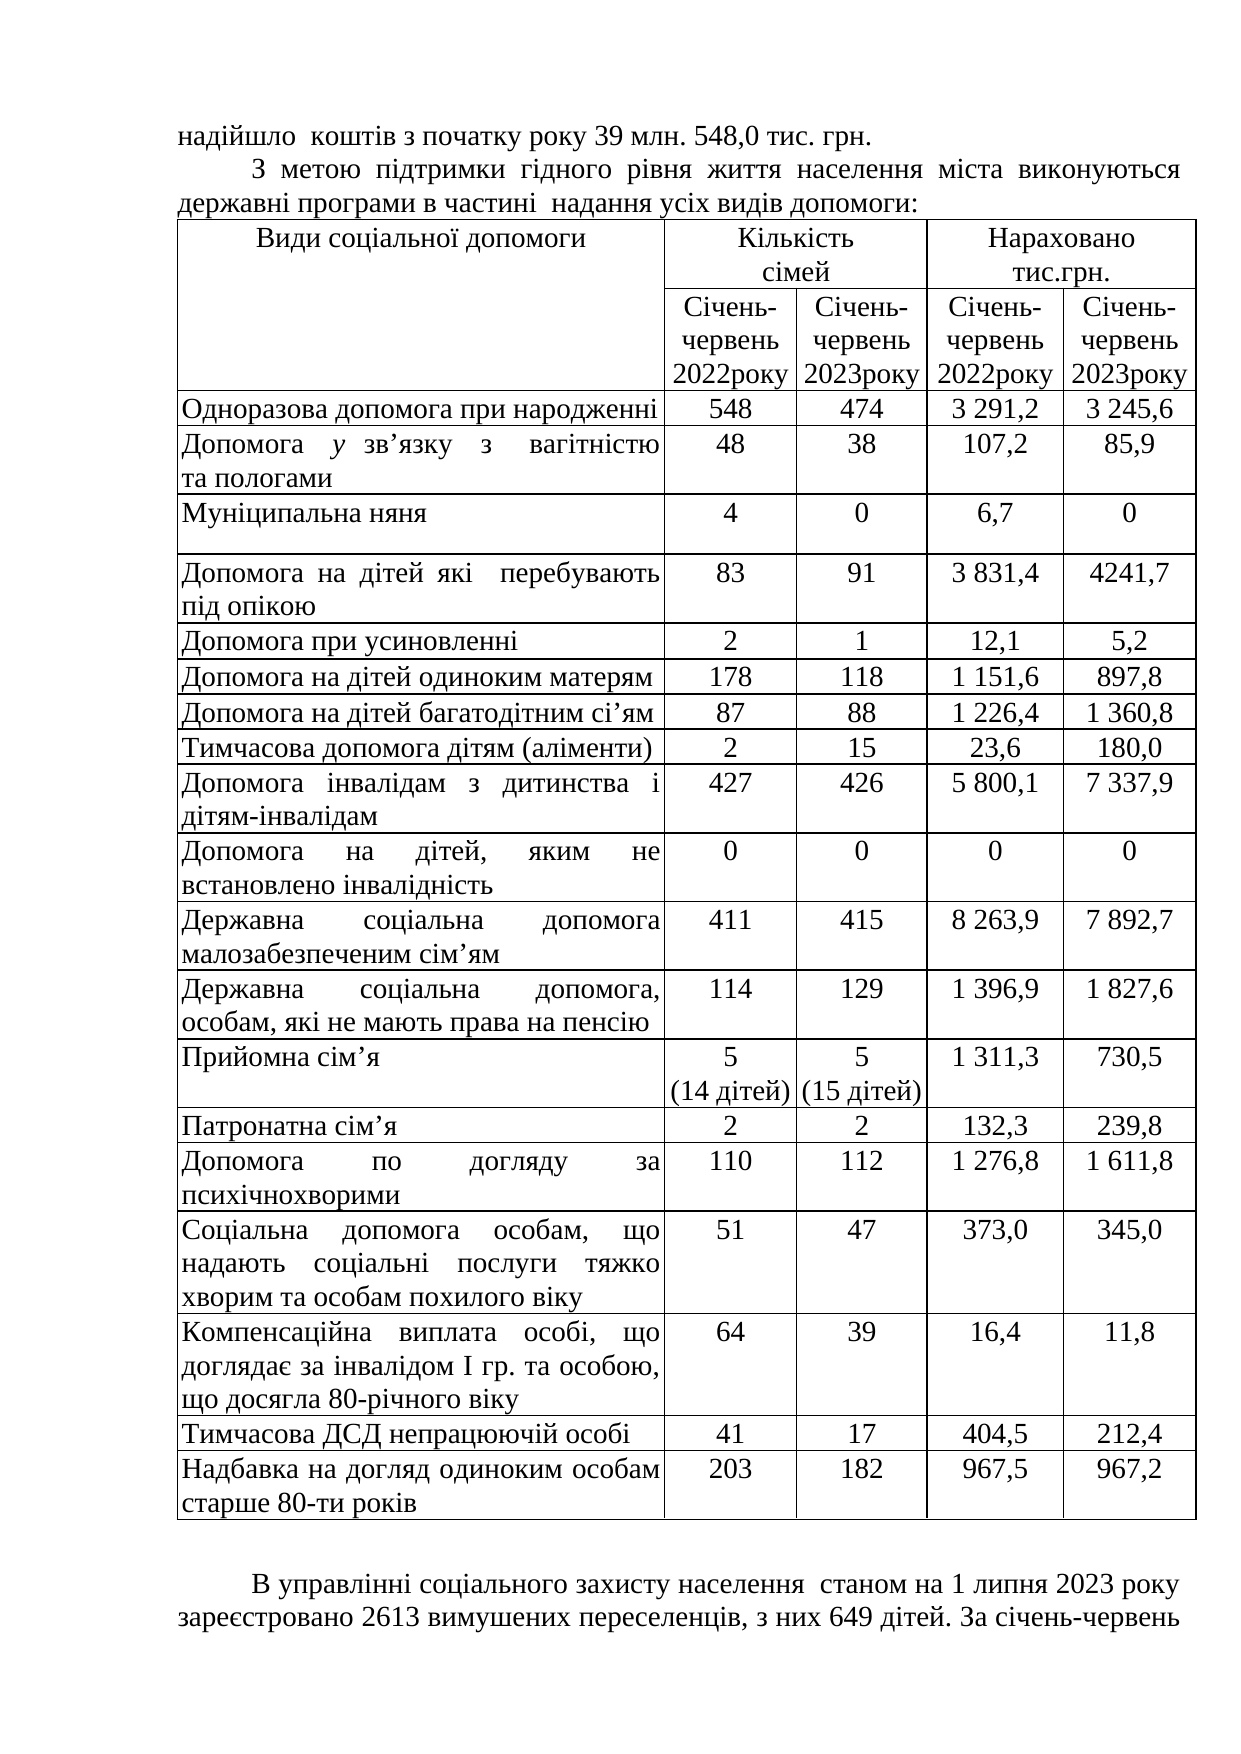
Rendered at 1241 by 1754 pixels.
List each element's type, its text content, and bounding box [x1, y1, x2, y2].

table_cell 182 [797, 1451, 926, 1518]
table_cell 11,8 [1064, 1314, 1195, 1415]
table_cell 0 [1064, 834, 1195, 901]
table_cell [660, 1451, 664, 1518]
table_cell 8 263,9 [928, 902, 1063, 969]
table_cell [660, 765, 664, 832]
table_cell Січень-червень 2022року [928, 289, 1063, 389]
table_cell 110 [665, 1143, 796, 1210]
table_cell Муніципальна няня [178, 495, 664, 553]
table_cell 48 [665, 426, 796, 493]
table_cell 5,2 [1064, 624, 1195, 658]
table_cell 112 [797, 1143, 926, 1210]
table_cell Допомога при усиновленні [178, 624, 664, 658]
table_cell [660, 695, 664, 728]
table_cell 64 [665, 1314, 796, 1415]
table_cell 730,5 [1064, 1040, 1195, 1107]
table_cell 47 [797, 1212, 926, 1312]
table_cell Січень-червень 2022року [665, 289, 796, 389]
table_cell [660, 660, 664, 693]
table_cell 411 [665, 902, 796, 969]
table_cell 203 [665, 1451, 796, 1518]
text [177, 118, 1181, 152]
table_cell 83 [665, 555, 796, 622]
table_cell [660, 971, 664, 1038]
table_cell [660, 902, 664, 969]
table_cell 373,0 [928, 1212, 1063, 1312]
table_cell 7 337,9 [1064, 765, 1195, 832]
table_cell 16,4 [928, 1314, 1063, 1415]
table_cell 107,2 [928, 426, 1063, 493]
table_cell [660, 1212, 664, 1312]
table_cell 2 [665, 624, 796, 658]
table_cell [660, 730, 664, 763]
table_cell 4 [665, 495, 796, 553]
table_cell 426 [797, 765, 926, 832]
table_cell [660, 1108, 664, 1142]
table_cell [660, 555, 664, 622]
table_cell Прийомна сім’я [178, 1040, 664, 1107]
text З метою підтримки гідного рівня життя населення міста виконуються державні програми в частині надання усіх видів допомоги: [177, 152, 1181, 219]
table_cell 129 [797, 971, 926, 1038]
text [177, 1566, 1181, 1633]
table_cell 1 276,8 [928, 1143, 1063, 1210]
table_cell 0 [797, 495, 926, 553]
table_cell 967,5 [928, 1451, 1063, 1518]
table_cell 5 800,1 [928, 765, 1063, 832]
table_cell 415 [797, 902, 926, 969]
table_cell 1 [797, 624, 926, 658]
table_cell 3 831,4 [928, 555, 1063, 622]
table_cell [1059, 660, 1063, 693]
table_cell 51 [665, 1212, 796, 1312]
table_cell 4241,7 [1064, 555, 1195, 622]
table_cell 0 [665, 834, 796, 901]
table_cell 427 [665, 765, 796, 832]
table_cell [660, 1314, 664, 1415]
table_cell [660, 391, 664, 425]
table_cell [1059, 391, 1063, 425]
table_cell Січень-червень 2023року [1064, 289, 1195, 389]
table_header Види соціальної допомоги [178, 220, 664, 389]
table_cell 91 [797, 555, 926, 622]
table_cell 0 [797, 834, 926, 901]
table_cell 85,9 [1064, 426, 1195, 493]
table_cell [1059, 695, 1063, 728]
table_cell 1 827,6 [1064, 971, 1195, 1038]
table_cell 114 [665, 971, 796, 1038]
table_cell 7 892,7 [1064, 902, 1195, 969]
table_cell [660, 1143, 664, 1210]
table_cell 1 611,8 [1064, 1143, 1195, 1210]
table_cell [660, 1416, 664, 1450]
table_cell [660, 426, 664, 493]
table_cell 39 [797, 1314, 926, 1415]
table_cell 1 396,9 [928, 971, 1063, 1038]
table_cell 345,0 [1064, 1212, 1195, 1312]
table_cell Січень-червень 2023року [797, 289, 926, 389]
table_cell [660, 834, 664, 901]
table_cell 967,2 [1064, 1451, 1195, 1518]
table_cell 0 [1064, 495, 1195, 553]
table_cell 6,7 [928, 495, 1063, 553]
table_cell 0 [928, 834, 1063, 901]
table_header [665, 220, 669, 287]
table_cell 12,1 [928, 624, 1063, 658]
table_cell 38 [797, 426, 926, 493]
table_cell 1 311,3 [928, 1040, 1063, 1107]
